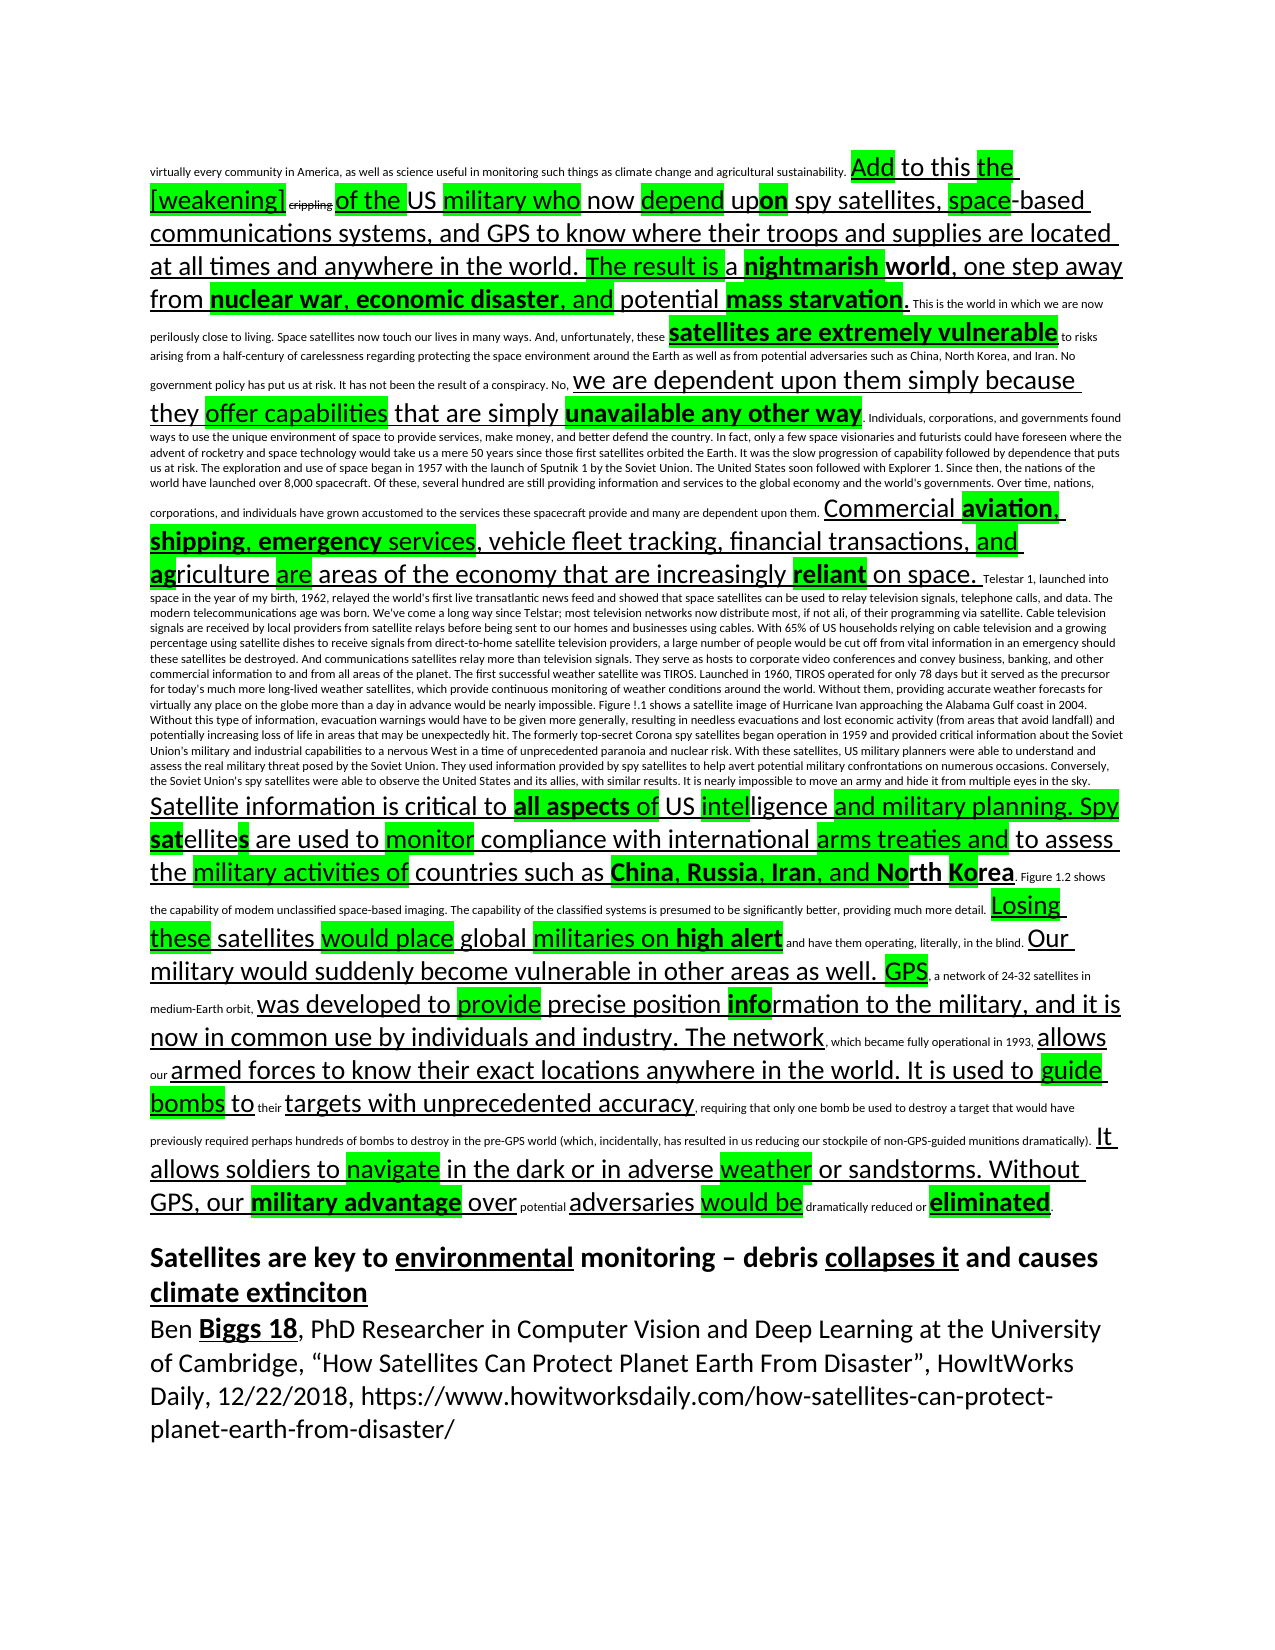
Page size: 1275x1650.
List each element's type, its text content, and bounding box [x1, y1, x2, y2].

text Ben Biggs 18, PhD Researcher in Computer Vision and Deep Learning at the University of Cambridge, “How Satellites Can Protect Planet Earth From Disaster”, HowItWorks Daily, 12/22/2018, https://www.howitworksdaily.com/how-satellites-can-protect-planet-earth-from-disaster/ [150, 1310, 1125, 1445]
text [150, 150, 1125, 1218]
subtitle Satellites are key to environmental monitoring – debris collapses it and causes climate extinciton [150, 1239, 1125, 1310]
